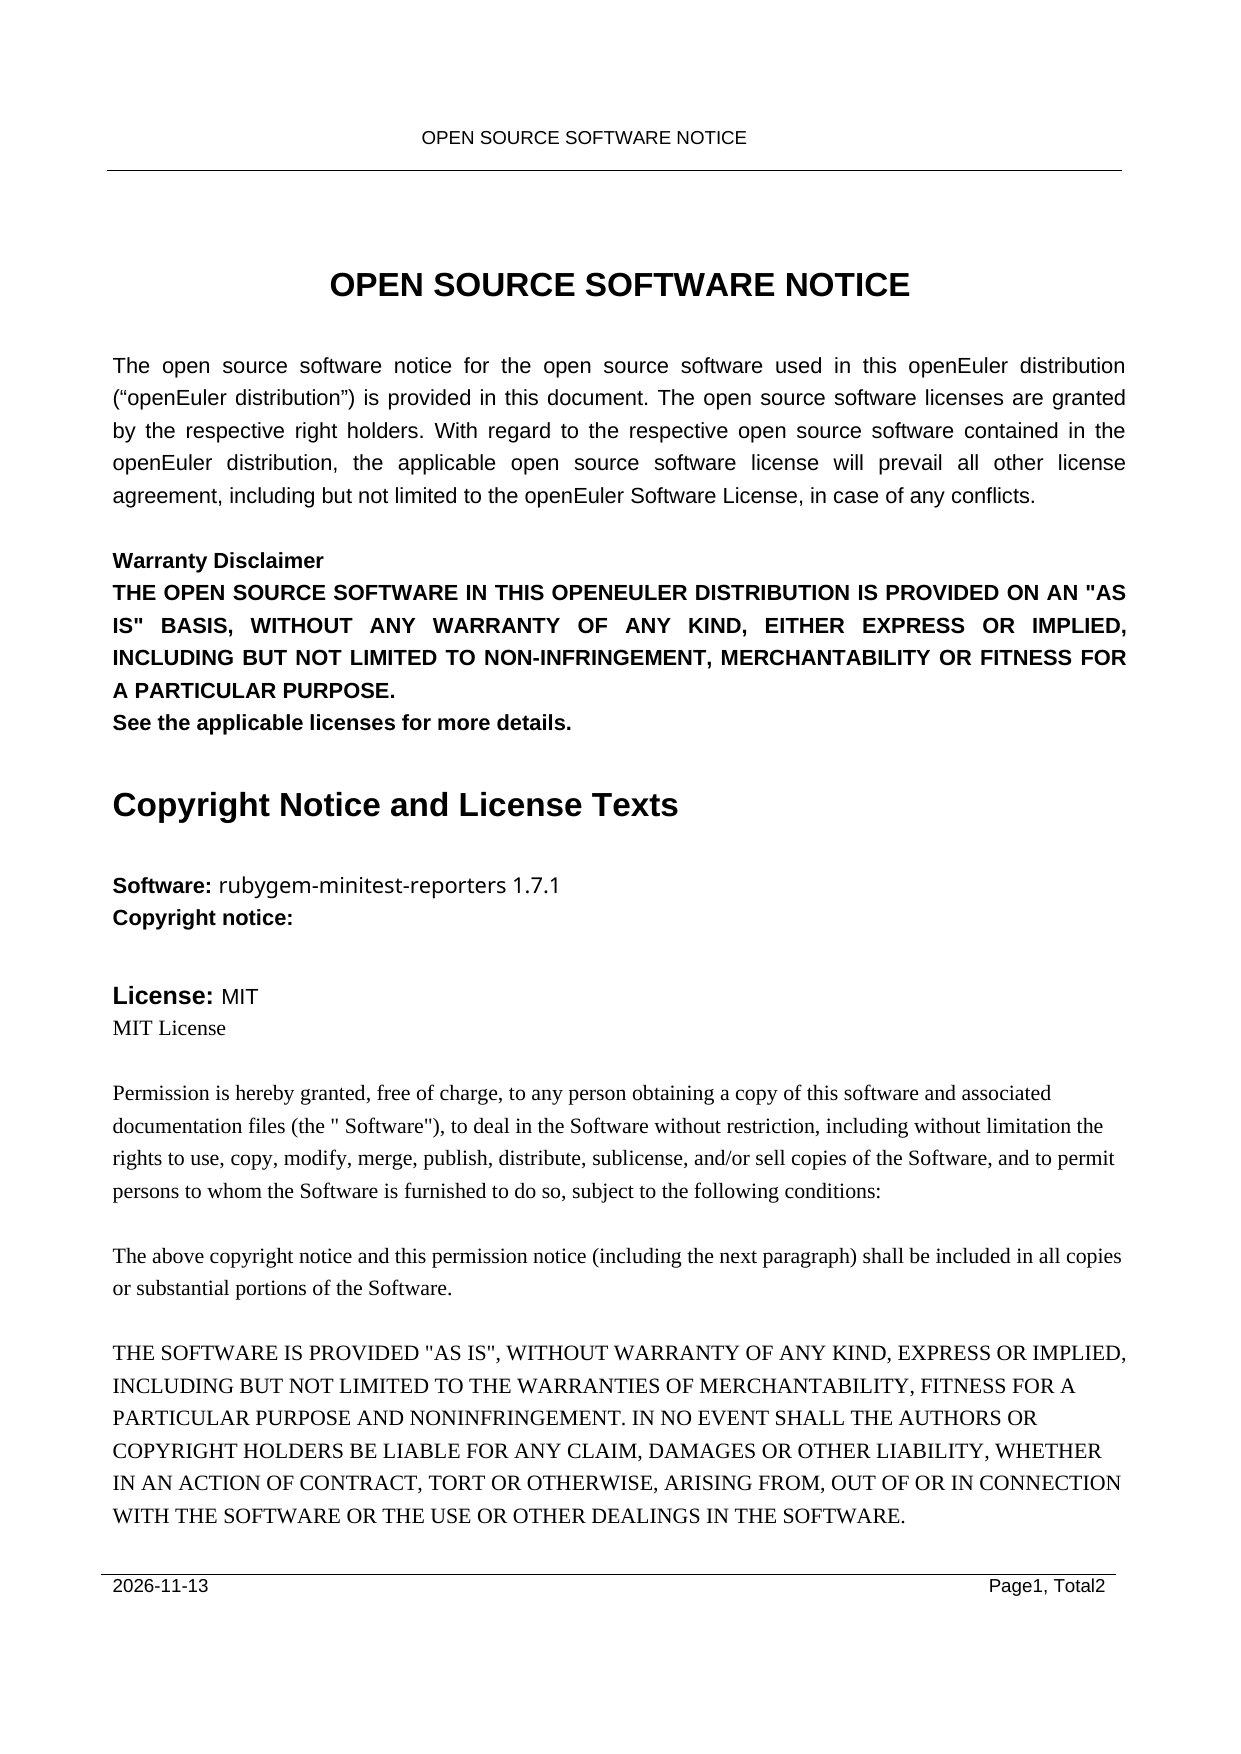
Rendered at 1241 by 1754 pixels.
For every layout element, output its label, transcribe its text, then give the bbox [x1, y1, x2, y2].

text Warranty Disclaimer [112, 544, 1128, 576]
text OPEN SOURCE SOFTWARE NOTICE [112, 251, 1128, 316]
text The open source software notice for the open source software used in this openEuler distribution (“openEuler distribution”) is provided in this document. The open source software licenses are granted by the respective right holders. With regard to the respective open source software contained in the openEuler distribution, the applicable open source software license will prevail all other license agreement, including but not limited to the openEuler Software License, in case of any conflicts. [112, 349, 1128, 511]
text Copyright notice: [112, 901, 1128, 934]
text License: MIT [112, 979, 1128, 1012]
text THE OPEN SOURCE SOFTWARE IN THIS OPENEULER DISTRIBUTION IS PROVIDED ON AN "AS IS" BASIS, WITHOUT ANY WARRANTY OF ANY KIND, EITHER EXPRESS OR IMPLIED, INCLUDING BUT NOT LIMITED TO NON-INFRINGEMENT, MERCHANTABILITY OR FITNESS FOR A PARTICULAR PURPOSE. See the applicable licenses for more details. [112, 576, 1128, 739]
title Software: rubygem-minitest-reporters 1.7.1 [112, 869, 1128, 901]
text Copyright Notice and License Texts [112, 771, 1128, 836]
text MIT License Permission is hereby granted, free of charge, to any person obtaining a copy of this software and associated documentation files (the " Software"), to deal in the Software without restriction, including without limitation the rights to use, copy, modify, merge, publish, distribute, sublicense, and/or sell copies of the Software, and to permit persons to whom the Software is furnished to do so, subject to the following conditions: The above copyright notice and this permission notice (including the next paragraph) shall be included in all copies or substantial portions of the Software. THE SOFTWARE IS PROVIDED "AS IS", WITHOUT WARRANTY OF ANY KIND, EXPRESS OR IMPLIED, INCLUDING BUT NOT LIMITED TO THE WARRANTIES OF MERCHANTABILITY, FITNESS FOR A PARTICULAR PURPOSE AND NONINFRINGEMENT. IN NO EVENT SHALL THE AUTHORS OR COPYRIGHT HOLDERS BE LIABLE FOR ANY CLAIM, DAMAGES OR OTHER LIABILITY, WHETHER IN AN ACTION OF CONTRACT, TORT OR OTHERWISE, ARISING FROM, OUT OF OR IN CONNECTION WITH THE SOFTWARE OR THE USE OR OTHER DEALINGS IN THE SOFTWARE. [112, 1012, 1128, 1564]
